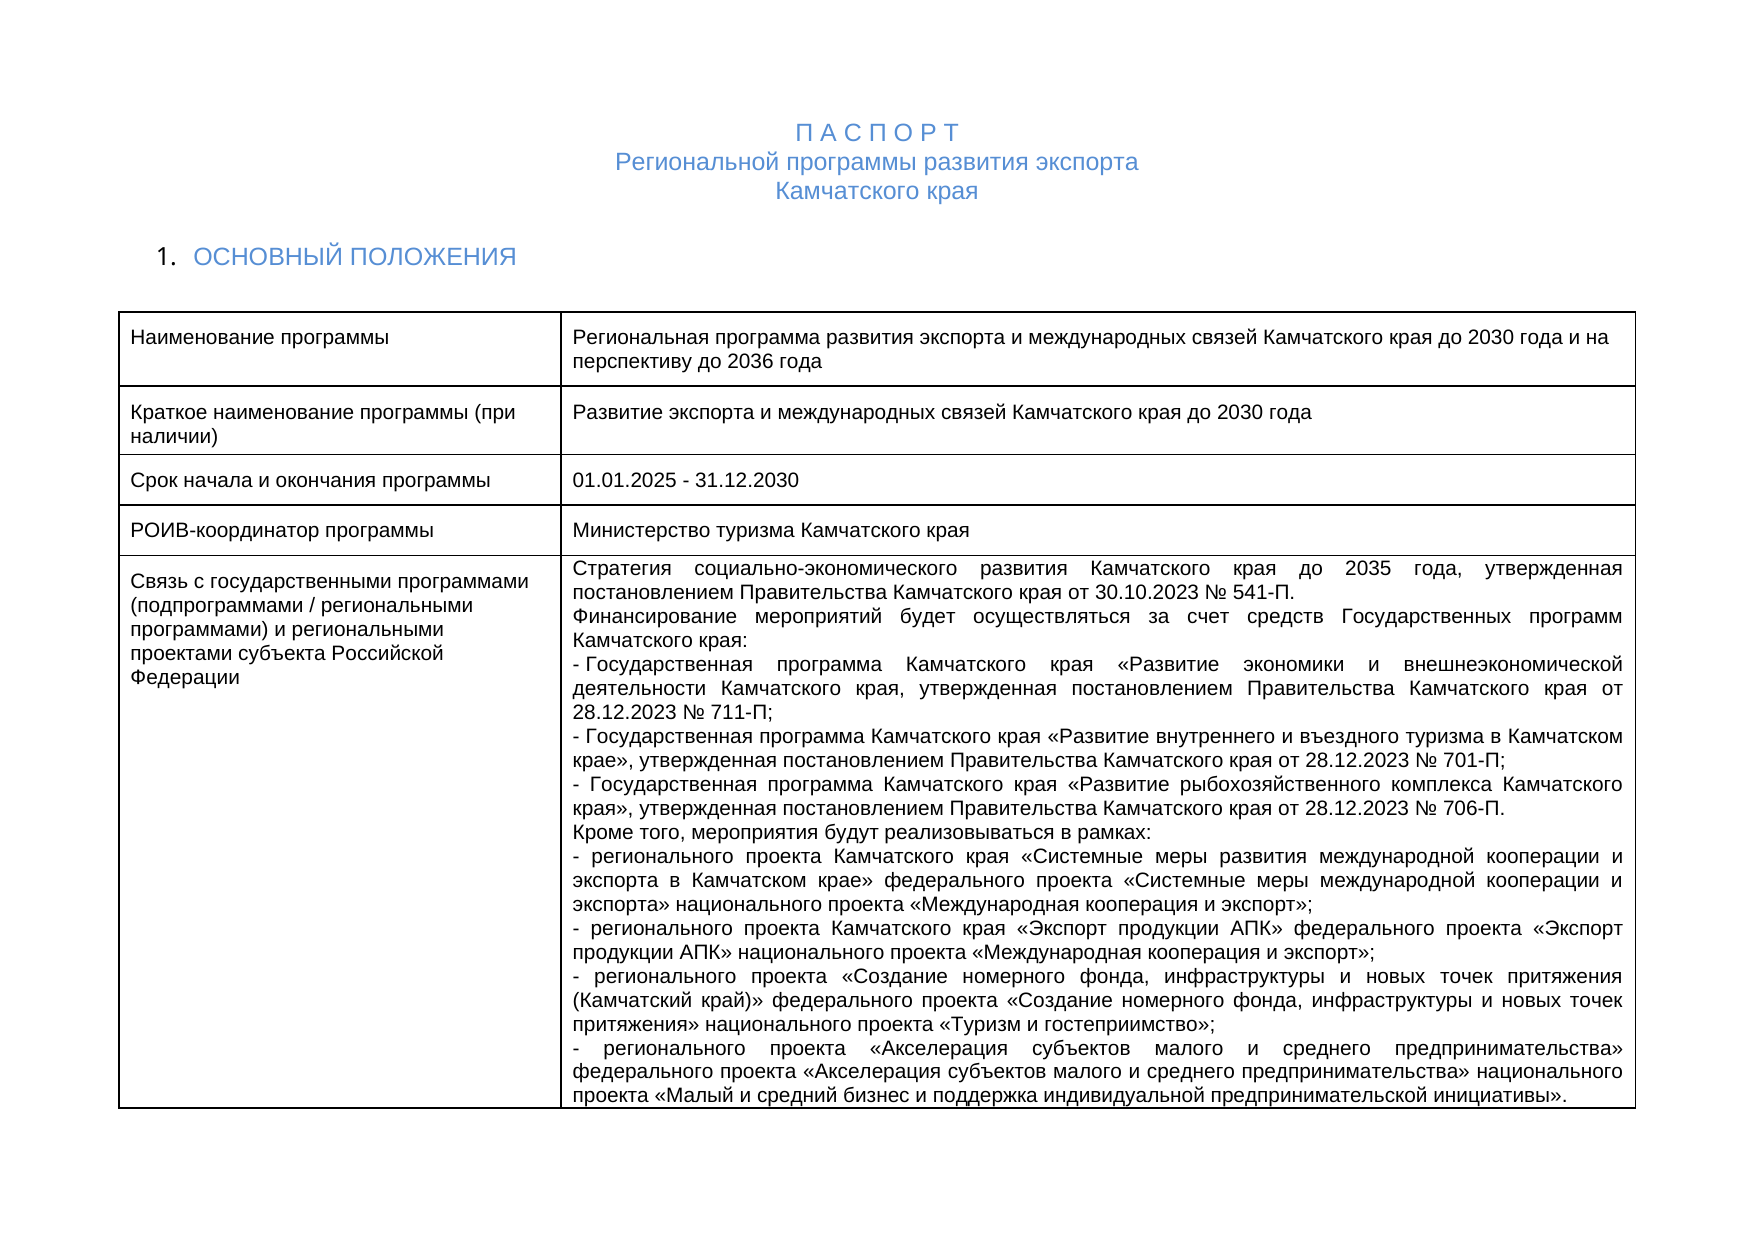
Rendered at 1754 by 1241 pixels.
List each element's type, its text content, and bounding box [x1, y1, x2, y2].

list ОСНОВНЫЙ ПОЛОЖЕНИЯ [156, 238, 1636, 272]
table_cell Министерство туризма Камчатского края [562, 506, 1635, 555]
text П А С П О Р Т [118, 118, 1636, 147]
table_cell 01.01.2025 - 31.12.2030 [562, 455, 1635, 504]
table_cell Краткое наименование программы (при наличии) [120, 387, 560, 454]
table_cell Связь с государственными программами (подпрограммами / региональными программами) и региональными проектами субъекта Российской Федерации [120, 556, 560, 1107]
table_cell РОИВ-координатор программы [120, 506, 560, 555]
table_cell Срок начала и окончания программы [120, 455, 560, 504]
table_cell Развитие экспорта и международных связей Камчатского края до 2030 года [562, 387, 1635, 454]
table_cell Стратегия социально-экономического развития Камчатского края до 2035 года, утвержденная постановлением Правительства Камчатского края от 30.10.2023 № 541-П. Финансирование мероприятий будет осуществляться за счет средств Государственных программ Камчатского края: - Государственная программа Камчатского края «Развитие экономики и внешнеэкономической деятельности Камчатского края, утвержденная постановлением Правительства Камчатского края от 28.12.2023 № 711-П; - Государственная программа Камчатского края «Развитие внутреннего и въездного туризма в Камчатском крае», утвержденная постановлением Правительства Камчатского края от 28.12.2023 № 701-П; - Государственная программа Камчатского края «Развитие рыбохозяйственного комплекса Камчатского края», утвержденная постановлением Правительства Камчатского края от 28.12.2023 № 706-П. Кроме того, мероприятия будут реализовываться в рамках: - регионального проекта Камчатского края «Системные меры развития международной кооперации и экспорта в Камчатском крае» федерального проекта «Системные меры международной кооперации и экспорта» национального проекта «Международная кооперация и экспорт»; - регионального проекта Камчатского края «Экспорт продукции АПК» федерального проекта «Экспорт продукции АПК» национального проекта «Международная кооперация и экспорт»; - регионального проекта «Создание номерного фонда, инфраструктуры и новых точек притяжения (Камчатский край)» федерального проекта «Создание номерного фонда, инфраструктуры и новых точек притяжения» национального проекта «Туризм и гостеприимство»; - регионального проекта «Акселерация субъектов малого и среднего предпринимательства» федерального проекта «Акселерация субъектов малого и среднего предпринимательства» национального проекта «Малый и средний бизнес и поддержка индивидуальной предпринимательской инициативы». [562, 556, 1635, 1107]
table_header Региональная программа развития экспорта и международных связей Камчатского края до 2030 года и на перспективу до 2036 года [562, 313, 1635, 385]
text Региональной программы развития экспорта Камчатского края [118, 147, 1636, 238]
table_header Наименование программы [120, 313, 560, 385]
